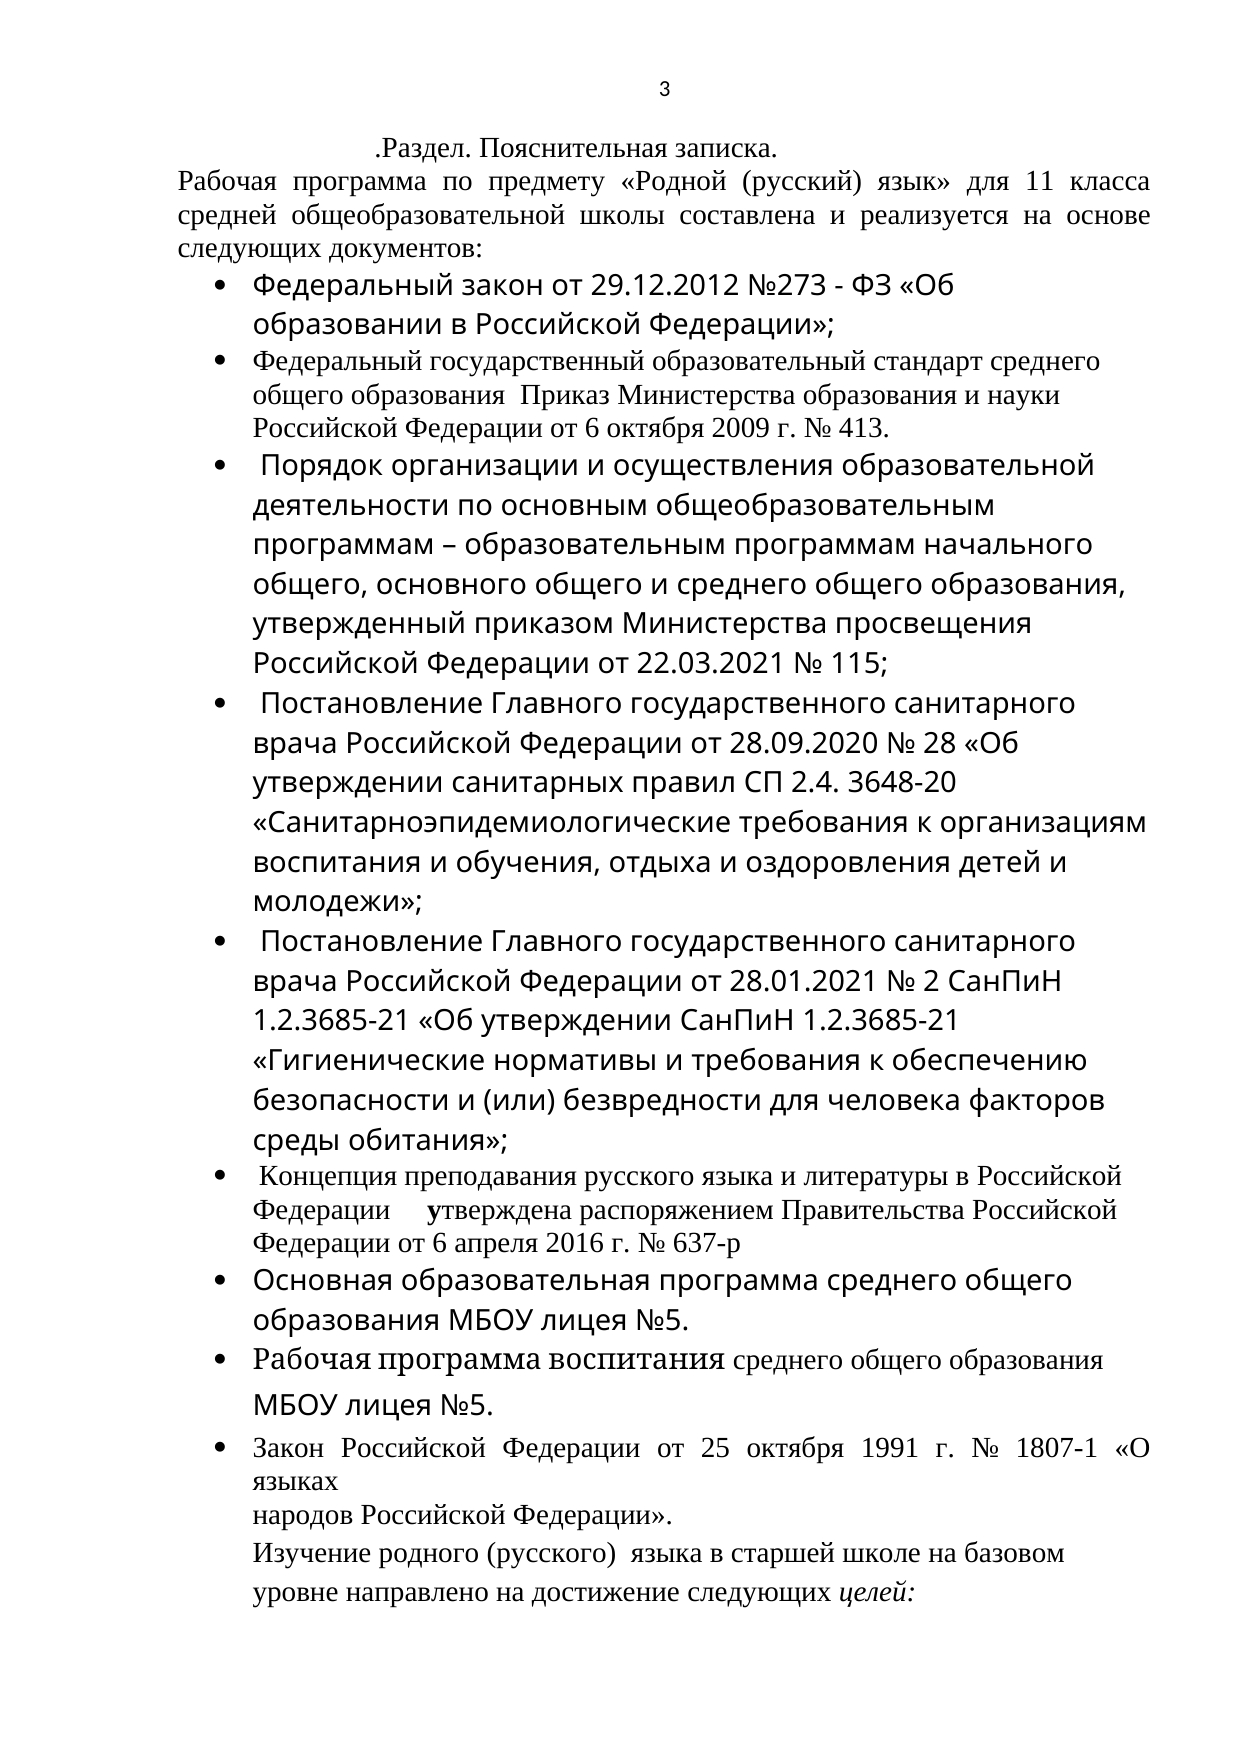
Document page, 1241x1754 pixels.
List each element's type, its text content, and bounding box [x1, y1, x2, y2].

list Порядок организации и осуществления образовательной деятельности по основным общеобразовательным программам – образовательным программам начального общего, основного общего и среднего общего образования, утвержденный приказом Министерства просвещения Российской Федерации от 22.03.2021 № 115; [215, 444, 1152, 682]
text Рабочая программа по предмету «Родной (русский) язык» для 11 класса средней общеобразовательной школы составлена и реализуется на основе следующих документов: [177, 163, 1152, 264]
list Изучение родного (русского) языка в старшей школе на базовом уровне направлено на достижение следующих целей: [252, 1536, 1152, 1608]
list Федеральный закон от 29.12.2012 №273 - ФЗ «Об образовании в Российской Федерации»; [215, 264, 1152, 343]
list Постановление Главного государственного санитарного врача Российской Федерации от 28.09.2020 № 28 «Об утверждении санитарных правил СП 2.4. 3648-20 «Санитарноэпидемиологические требования к организациям воспитания и обучения, отдыха и оздоровления детей и молодежи»; [215, 682, 1152, 920]
list Федеральный государственный образовательный стандарт среднего общего образования Приказ Министерства образования и науки Российской Федерации от 6 октября 2009 г. № 413. [215, 343, 1152, 444]
list народов Российской Федерации». [252, 1497, 1152, 1531]
list Рабочая программа воспитания среднего общего образования МБОУ лицея №5. [215, 1338, 1152, 1424]
text .Раздел. Пояснительная записка. [177, 130, 1152, 163]
list Концепция преподавания русского языка и литературы в Российской Федерации утверждена распоряжением Правительства Российской Федерации от 6 апреля 2016 г. № 637-р [215, 1158, 1152, 1259]
list Основная образовательная программа среднего общего образования МБОУ лицея №5. [215, 1259, 1152, 1338]
list Закон Российской Федерации от 25 октября 1991 г. № 1807-1 «О языках [215, 1430, 1152, 1497]
list Постановление Главного государственного санитарного врача Российской Федерации от 28.01.2021 № 2 СанПиН 1.2.3685-21 «Об утверждении СанПиН 1.2.3685-21 «Гигиенические нормативы и требования к обеспечению безопасности и (или) безвредности для человека факторов среды обитания»; [215, 920, 1152, 1158]
